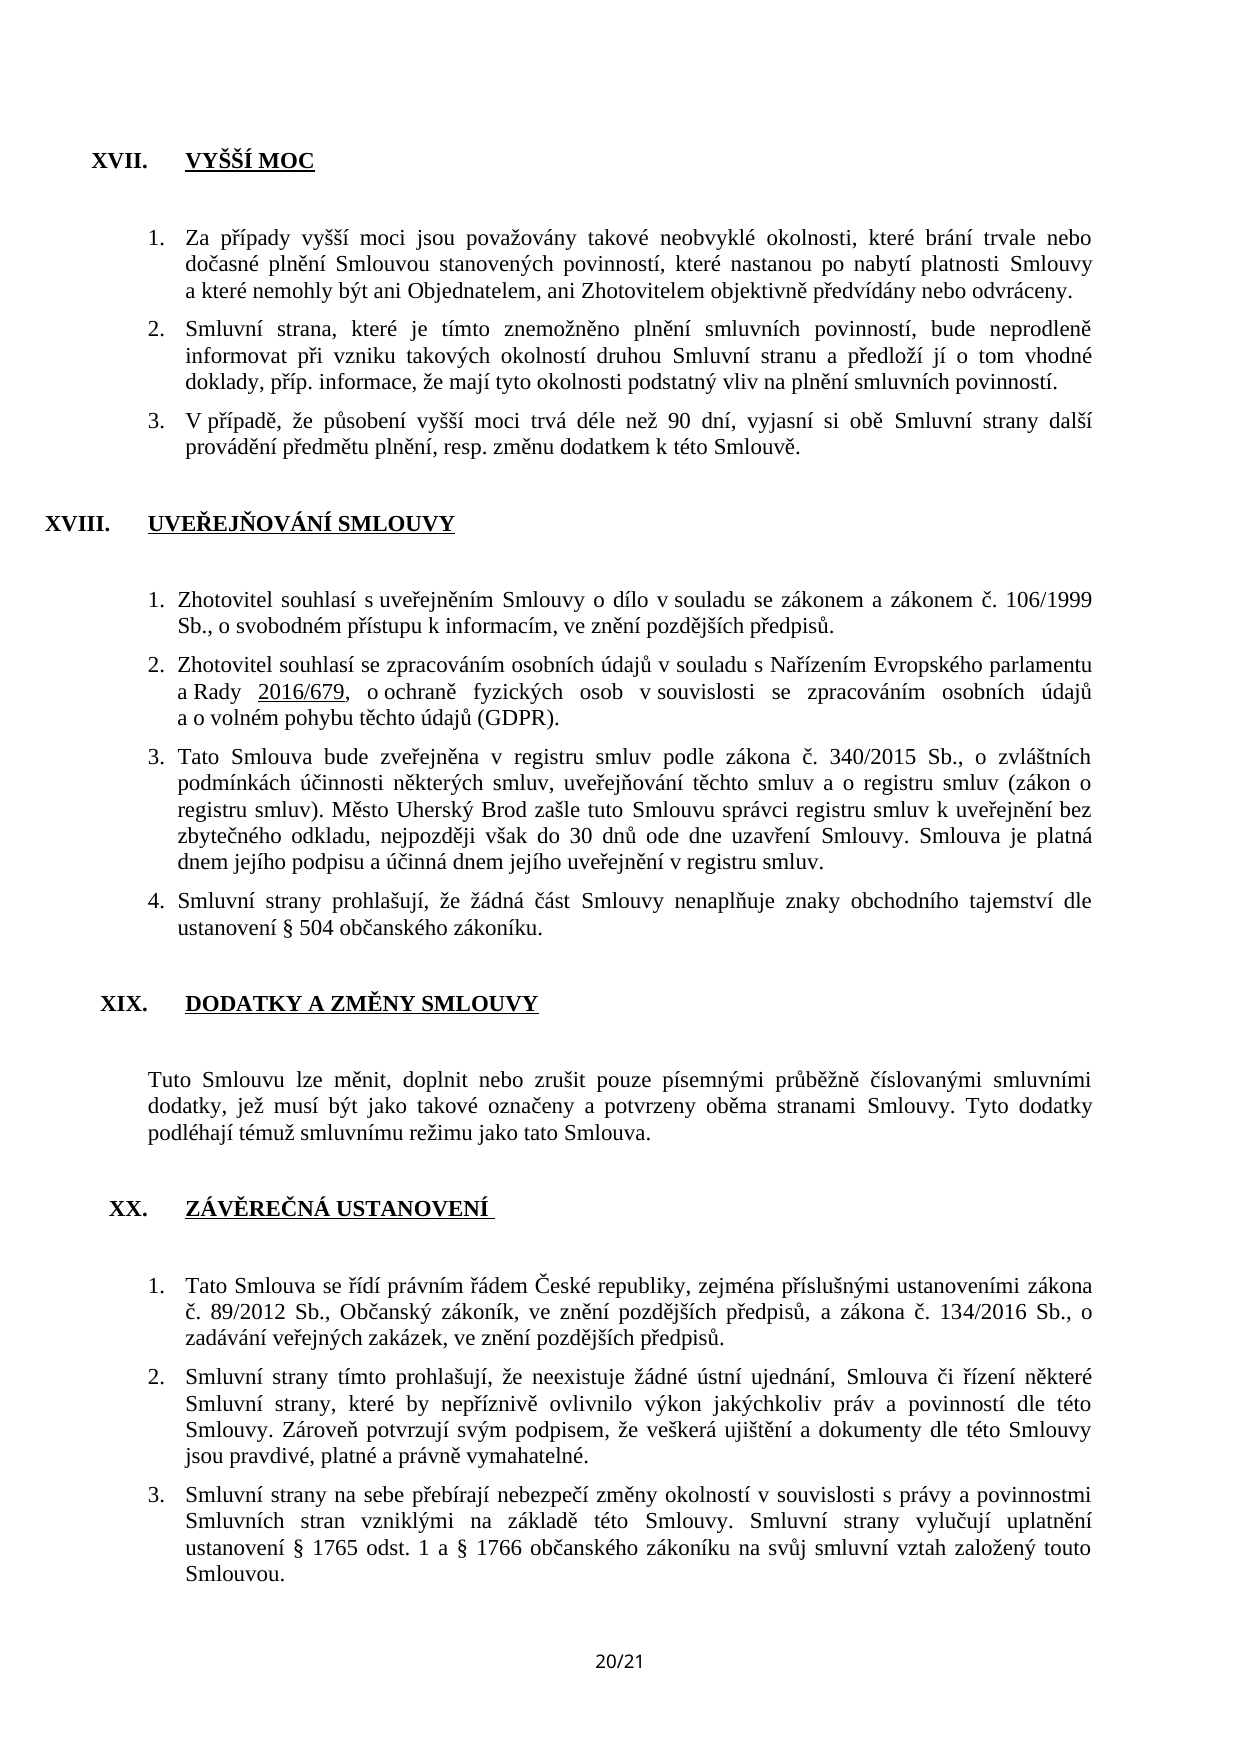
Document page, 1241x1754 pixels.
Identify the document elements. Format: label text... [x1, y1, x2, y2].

text VYŠŠÍ MOC [148, 148, 1093, 174]
text UVEŘEJŇOVÁNÍ SMLOUVY [110, 510, 1093, 536]
text ZÁVĚREČNÁ USTANOVENÍ [148, 1195, 1093, 1222]
list Za případy vyšší moci jsou považovány takové neobvyklé okolnosti, které brání trvale nebo dočasné plnění Smlouvou stanovených povinností, které nastanou po nabytí platnosti Smlouvy a které nemohly být ani Objednatelem, ani Zhotovitelem objektivně předvídány nebo odvráceny. [148, 224, 1093, 303]
list Smluvní strana, které je tímto znemožněno plnění smluvních povinností, bude neprodleně informovat při vzniku takových okolností druhou Smluvní stranu a předloží jí o tom vhodné doklady, příp. informace, že mají tyto okolnosti podstatný vliv na plnění smluvních povinností. [148, 316, 1093, 394]
list Smluvní strany prohlašují, že žádná část Smlouvy nenaplňuje znaky obchodního tajemství dle ustanovení § 504 občanského zákoníku. [148, 887, 1093, 940]
list V případě, že působení vyšší moci trvá déle než 90 dní, vyjasní si obě Smluvní strany další provádění předmětu plnění, resp. změnu dodatkem k této Smlouvě. [148, 407, 1093, 460]
list Zhotovitel souhlasí s uveřejněním Smlouvy o dílo v souladu se zákonem a zákonem č. 106/1999 Sb., o svobodném přístupu k informacím, ve znění pozdějších předpisů. [148, 586, 1093, 639]
list Smluvní strany na sebe přebírají nebezpečí změny okolností v souvislosti s právy a povinnostmi Smluvních stran vzniklými na základě této Smlouvy. Smluvní strany vylučují uplatnění ustanovení § 1765 odst. 1 a § 1766 občanského zákoníku na svůj smluvní vztah založený touto Smlouvou. [148, 1481, 1093, 1587]
text DODATKY A ZMĚNY SMLOUVY [148, 990, 1093, 1016]
list Tuto Smlouvu lze měnit, doplnit nebo zrušit pouze písemnými průběžně číslovanými smluvními dodatky, jež musí být jako takové označeny a potvrzeny oběma stranami Smlouvy. Tyto dodatky podléhají témuž smluvnímu režimu jako tato Smlouva. [148, 1066, 1093, 1145]
list Smluvní strany tímto prohlašují, že neexistuje žádné ústní ujednání, Smlouva či řízení některé Smluvní strany, které by nepříznivě ovlivnilo výkon jakýchkoliv práv a povinností dle této Smlouvy. Zároveň potvrzují svým podpisem, že veškerá ujištění a dokumenty dle této Smlouvy jsou pravdivé, platné a právně vymahatelné. [148, 1363, 1093, 1469]
list Tato Smlouva se řídí právním řádem České republiky, zejména příslušnými ustanoveními zákona č. 89/2012 Sb., Občanský zákoník, ve znění pozdějších předpisů, a zákona č. 134/2016 Sb., o zadávání veřejných zakázek, ve znění pozdějších předpisů. [148, 1272, 1093, 1351]
list Tato Smlouva bude zveřejněna v registru smluv podle zákona č. 340/2015 Sb., o zvláštních podmínkách účinnosti některých smluv, uveřejňování těchto smluv a o registru smluv (zákon o registru smluv). Město Uherský Brod zašle tuto Smlouvu správci registru smluv k uveřejnění bez zbytečného odkladu, nejpozději však do 30 dnů ode dne uzavření Smlouvy. Smlouva je platná dnem jejího podpisu a účinná dnem jejího uveřejnění v registru smluv. [148, 743, 1093, 875]
list Zhotovitel souhlasí se zpracováním osobních údajů v souladu s Nařízením Evropského parlamentu a Rady 2016/679, o ochraně fyzických osob v souvislosti se zpracováním osobních údajů a o volném pohybu těchto údajů (GDPR). [148, 651, 1093, 730]
